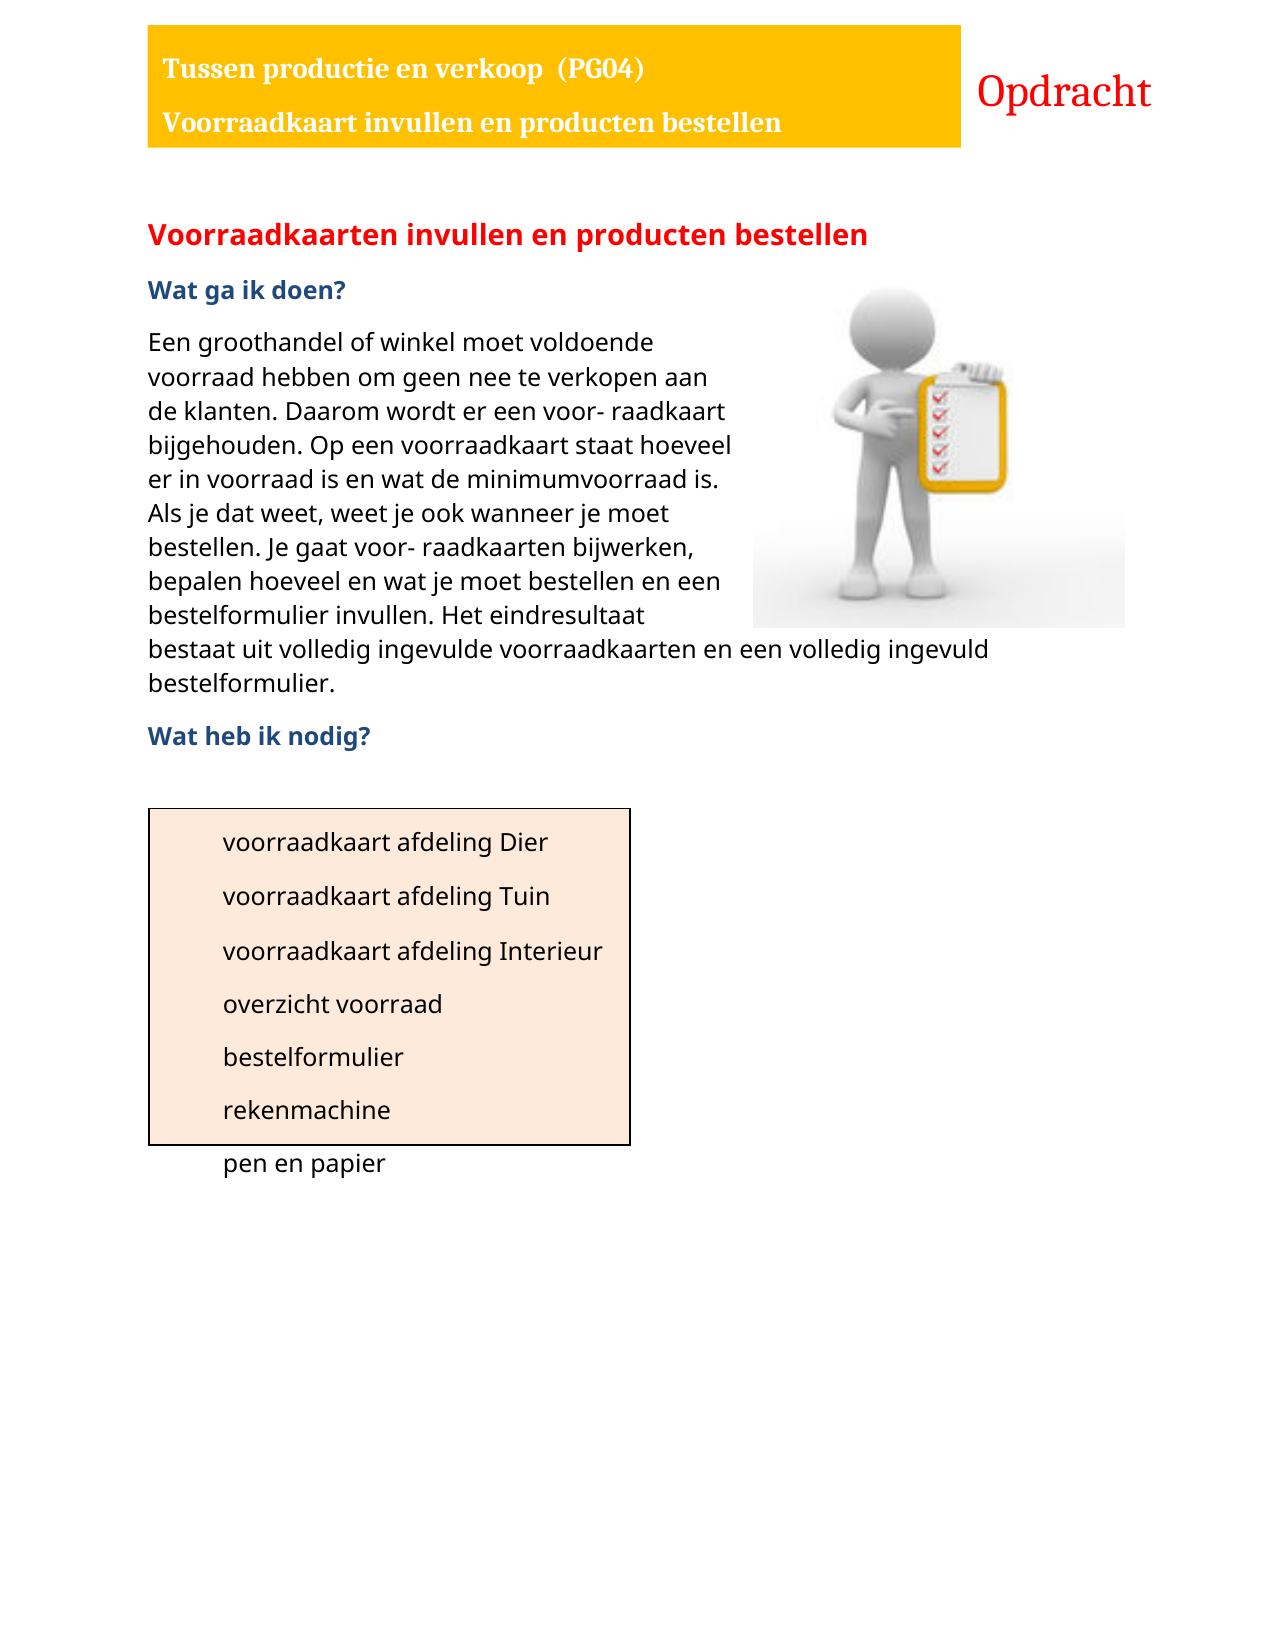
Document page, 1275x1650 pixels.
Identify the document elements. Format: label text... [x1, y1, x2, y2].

text Voorraadkaarten invullen en producten bestellen [148, 214, 1127, 253]
text bestelformulier [148, 1039, 1127, 1074]
text overzicht voorraad [148, 987, 1127, 1021]
text voorraadkaart afdeling Tuin [148, 879, 1127, 913]
text voorraadkaart afdeling Interieur [148, 934, 1127, 968]
text Wat heb ik nodig? [148, 718, 1127, 753]
text rekenmachine [148, 1092, 1127, 1126]
text pen en papier [148, 1145, 1127, 1179]
picture [746, 273, 1123, 622]
text Wat ga ik doen? [148, 272, 1127, 306]
text voorraadkaart afdeling Dier [148, 824, 1127, 858]
